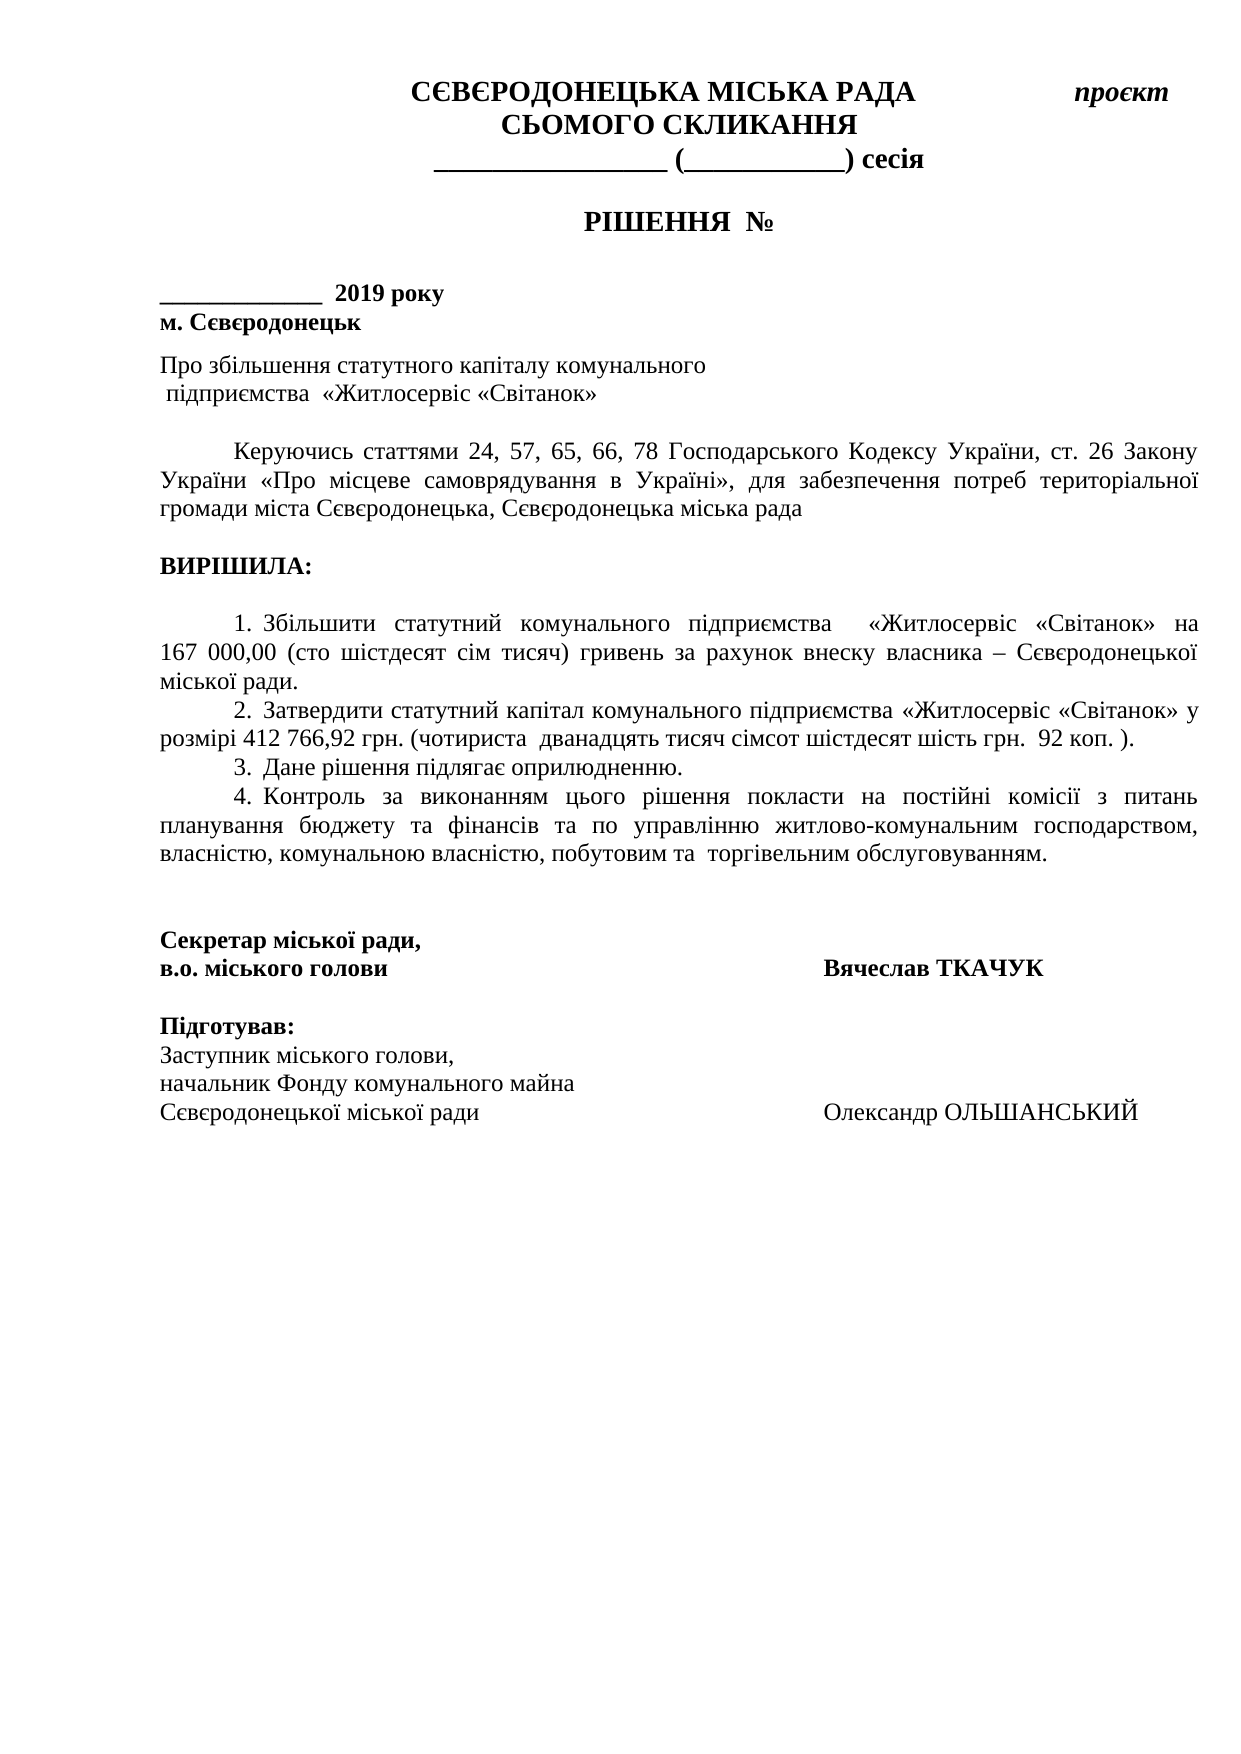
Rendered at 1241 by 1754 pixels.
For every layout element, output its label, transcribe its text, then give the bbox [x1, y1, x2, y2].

subtitle РIШЕННЯ № [159, 204, 1199, 238]
text Керуючись статтями 24, 57, 65, 66, 78 Господарського Кодексу України, ст. 26 Закону України «Про місцеве самоврядування в Україні», для забезпечення потреб територіальної громади міста Сєвєродонецька, Сєвєродонецька міська рада [159, 436, 1199, 522]
list Затвердити статутний капітал комунального підприємства «Житлосервіс «Світанок» у розмірі 412 766,92 грн. (чотириста дванадцять тисяч сімсот шістдесят шість грн. 92 коп. ). [159, 695, 1199, 752]
text _____________ 2019 року [159, 278, 1199, 307]
text м. Сєвєродонецьк [159, 307, 1199, 335]
title СЄВЄРОДОНЕЦЬКА МIСЬКА РАДА проєкт [381, 74, 1199, 107]
text Секретар міської ради, [159, 925, 1199, 953]
text Про збільшення статутного капіталу комунального [159, 350, 1199, 378]
text підприємства «Житлосервіс «Світанок» [159, 378, 1199, 407]
text ________________ (___________) сесія [159, 141, 1199, 174]
list Контроль за виконанням цього рішення покласти на постійні комісії з питань планування бюджету та фінансів та по управлінню житлово-комунальним господарством, власністю, комунальною власністю, побутовим та торгівельним обслуговуванням. [159, 781, 1199, 867]
list Збільшити статутний комунального підприємства «Житлосервіс «Світанок» на 167 000,00 (сто шістдесят сім тисяч) гривень за рахунок внеску власника – Сєвєродонецької міської ради. [159, 608, 1199, 695]
text начальник Фонду комунального майна [159, 1068, 1199, 1097]
text в.о. міського голови Вячеслав ТКАЧУК [159, 953, 1199, 982]
text Сєвєродонецької міської ради Олександр ОЛЬШАНСЬКИЙ [159, 1097, 1199, 1126]
text СЬОМОГО СКЛИКАННЯ [159, 107, 1199, 141]
text ВИРIШИЛА: [159, 551, 1199, 580]
text Заступник міського голови, [159, 1040, 1199, 1068]
list Дане рішення підлягає оприлюдненню. [159, 752, 1199, 781]
text Підготував: [159, 1011, 1199, 1040]
